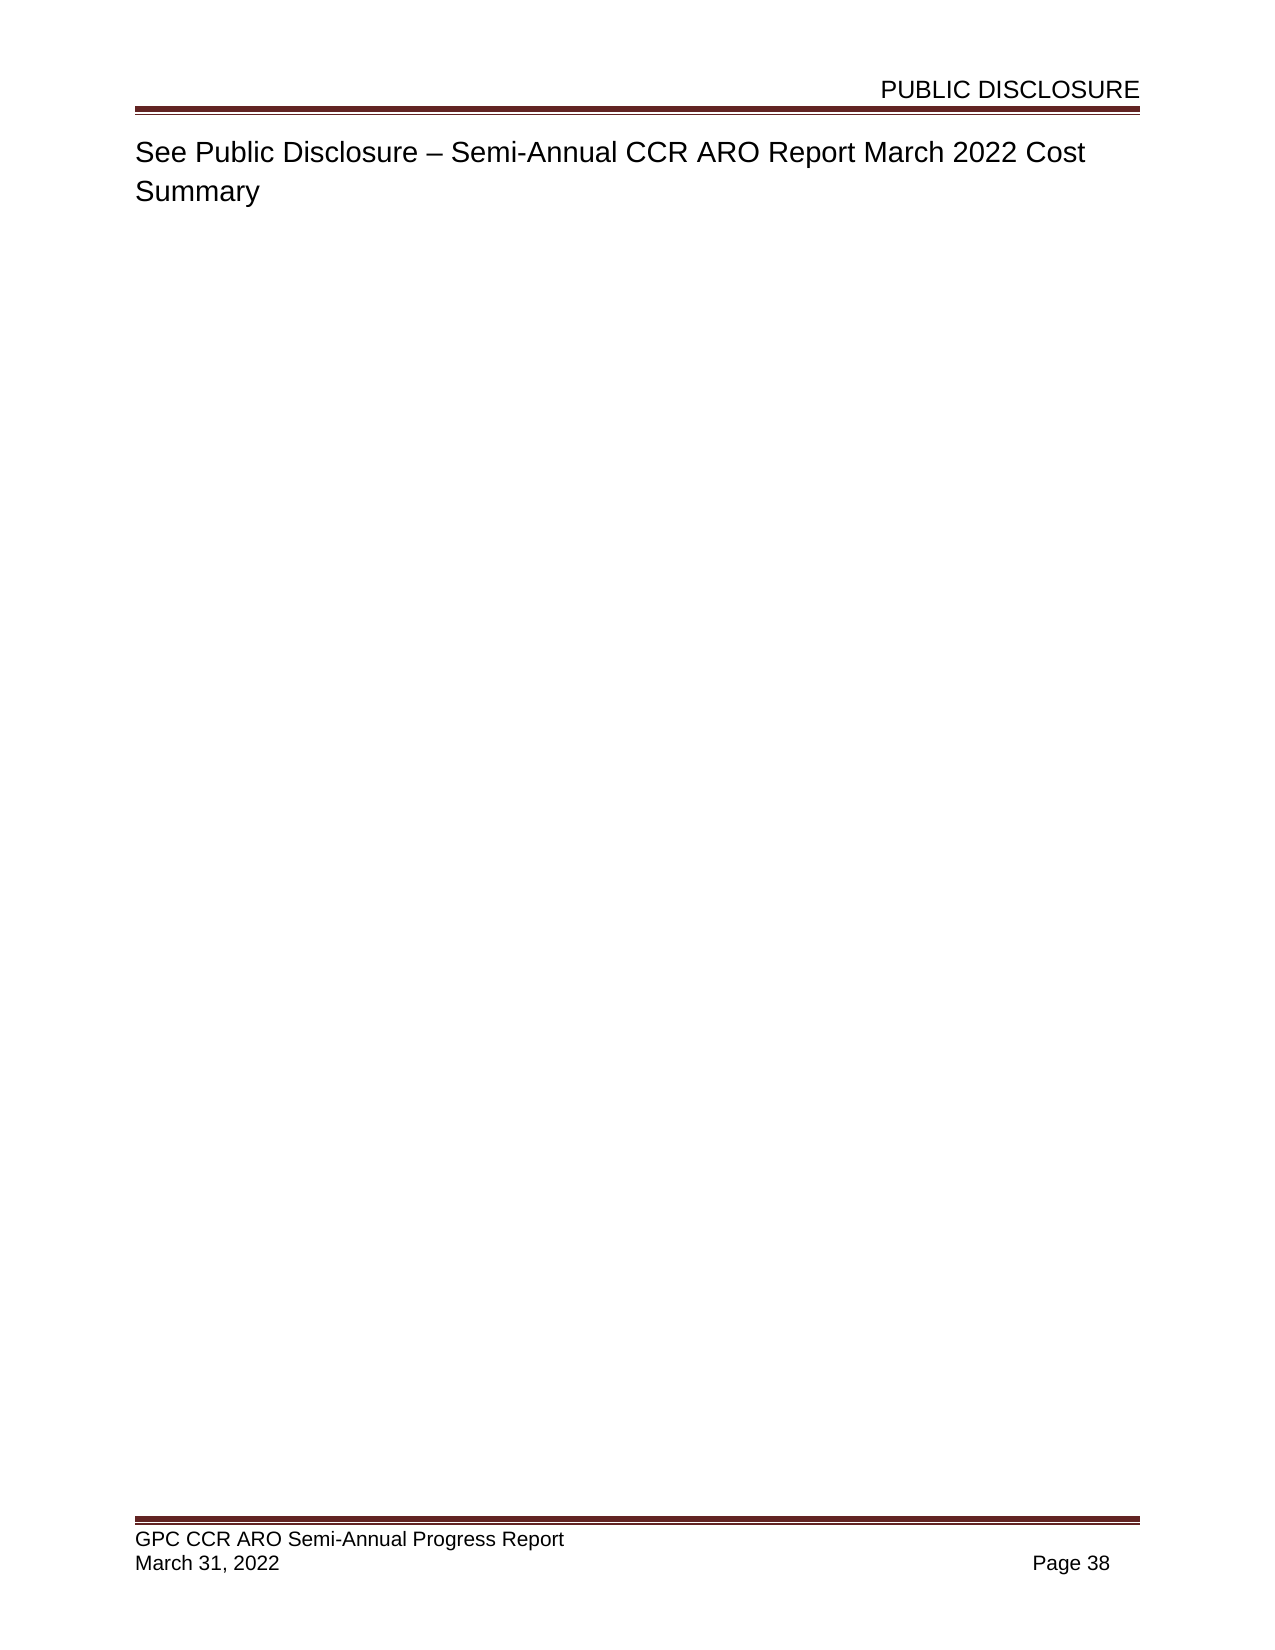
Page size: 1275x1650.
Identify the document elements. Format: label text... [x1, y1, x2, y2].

text See Public Disclosure – Semi-Annual CCR ARO Report March 2022 Cost Summary [135, 135, 1140, 207]
